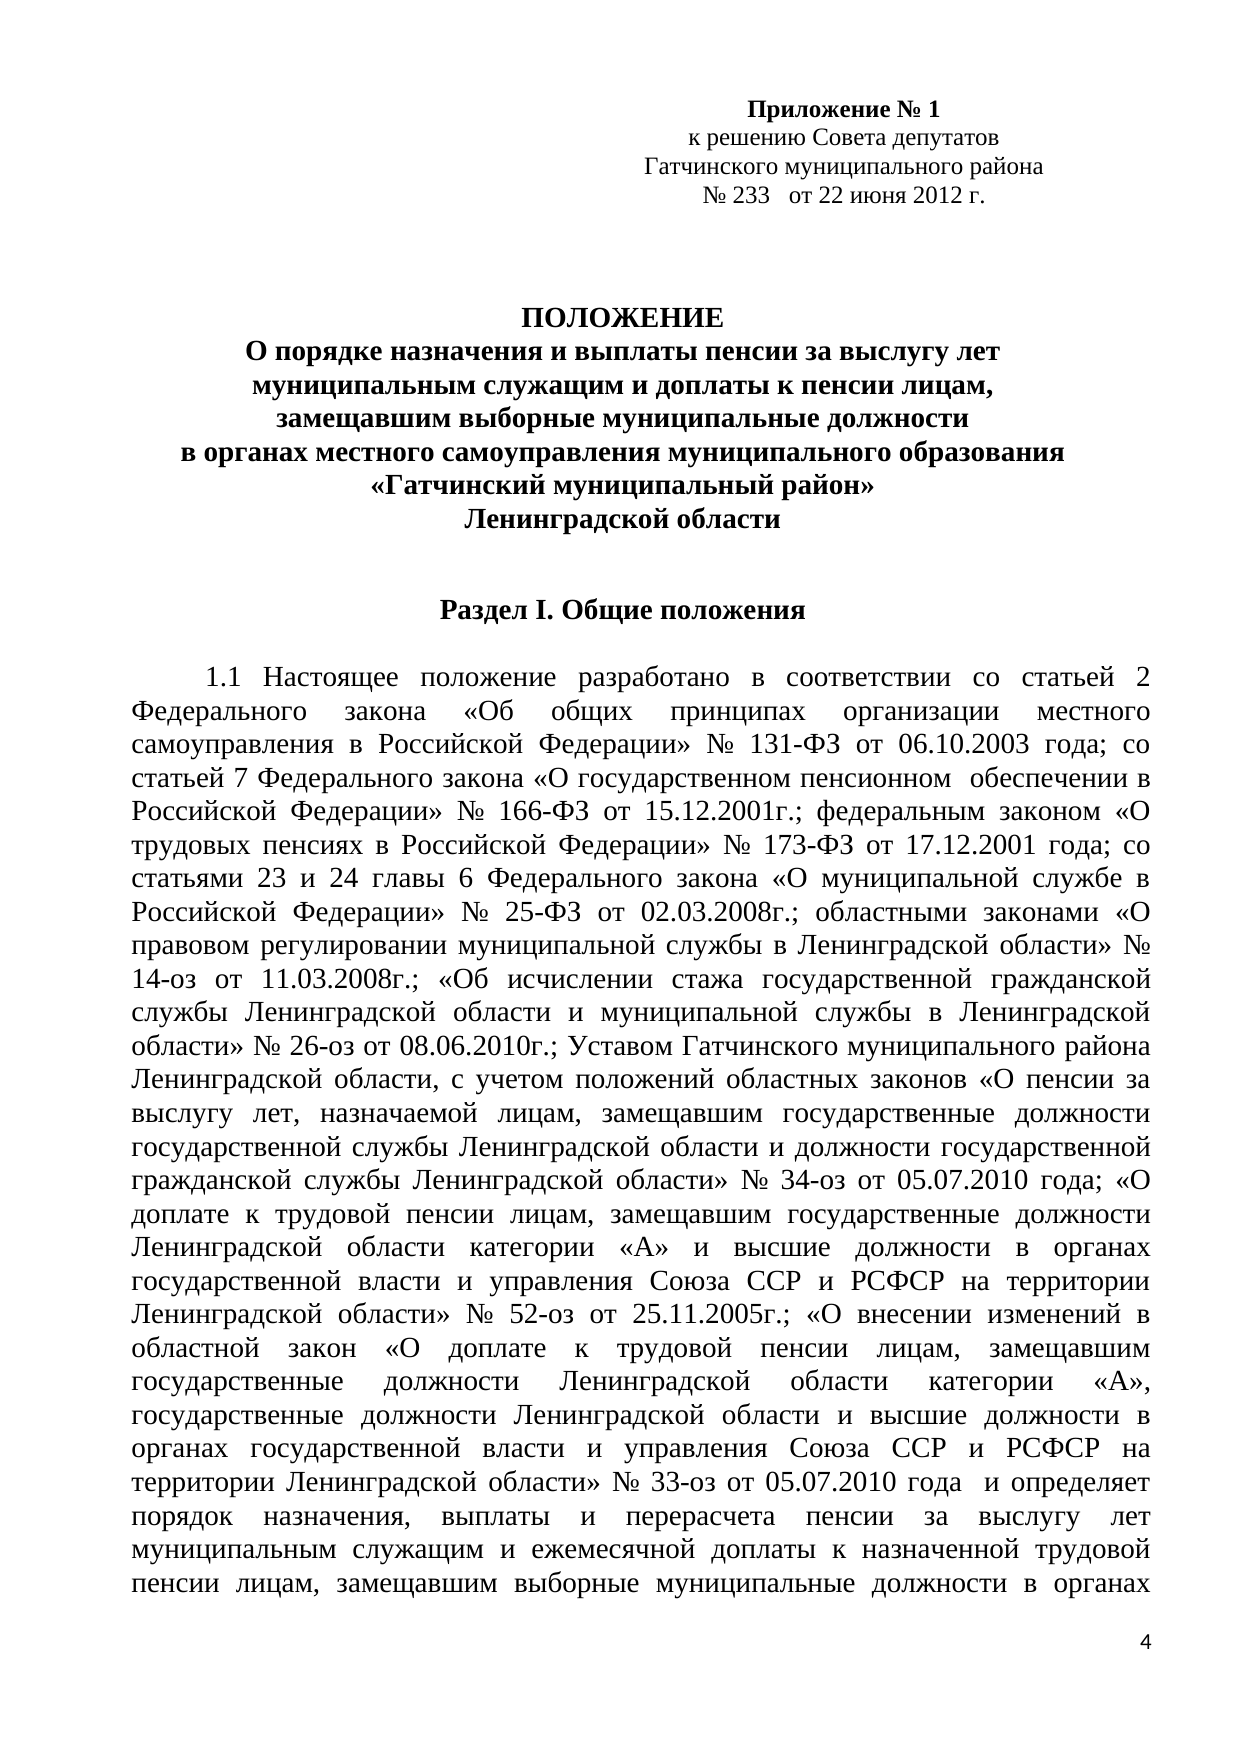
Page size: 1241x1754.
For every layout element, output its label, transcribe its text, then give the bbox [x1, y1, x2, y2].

table_header Приложение № 1 к решению Совета депутатов Гатчинского муниципального района № 233 от 22 июня . [600, 94, 1087, 209]
text замещавшим выборные муниципальные должности [94, 400, 1152, 434]
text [131, 659, 1152, 1598]
text ПОЛОЖЕНИЕ [94, 300, 1152, 333]
text Раздел I. Общие положения [94, 592, 1152, 626]
text Ленинградской области [94, 501, 1152, 534]
text О порядке назначения и выплаты пенсии за выслугу лет [94, 333, 1152, 367]
text в органах местного самоуправления муниципального образования «Гатчинский муниципальный район» [94, 434, 1152, 501]
text муниципальным служащим и доплаты к пенсии лицам, [94, 367, 1152, 400]
